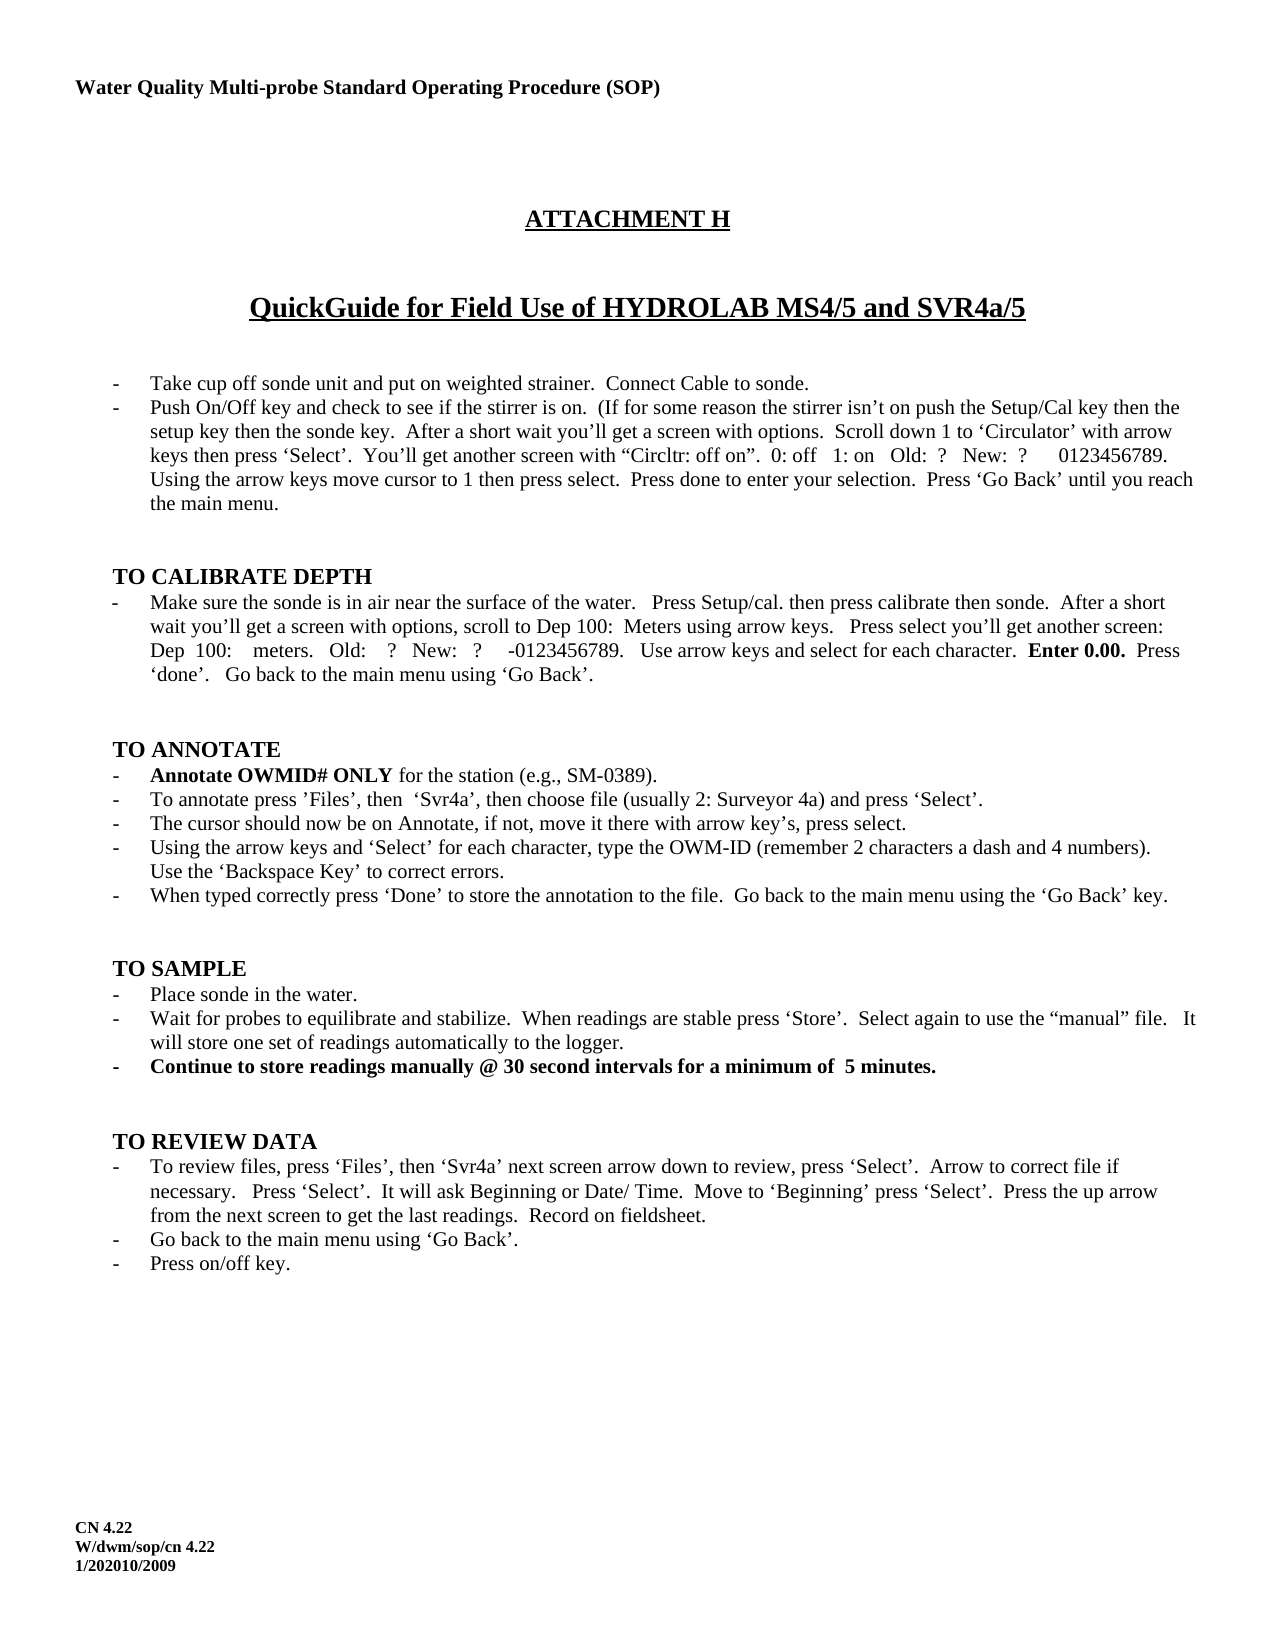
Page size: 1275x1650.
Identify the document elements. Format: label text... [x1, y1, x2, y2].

subtitle TO ANNOTATE [75, 736, 1200, 763]
subtitle TO SAMPLE [75, 955, 1200, 981]
title QuickGuide for Field Use of HYDROLAB MS4/5 and SVR4a/5 [75, 290, 1200, 323]
list To annotate press ’Files’, then ‘Svr4a’, then choose file (usually 2: Surveyor 4a) and press ‘Select’. [112, 787, 1200, 811]
list Using the arrow keys and ‘Select’ for each character, type the OWM-ID (remember 2 characters a dash and 4 numbers). [112, 835, 1200, 859]
list The cursor should now be on Annotate, if not, move it there with arrow key’s, press select. [112, 811, 1200, 835]
list Place sonde in the water. [112, 981, 1200, 1006]
list Annotate OWMID# ONLY for the station (e.g., SM-0389). [112, 763, 1200, 787]
text - Make sure the sonde is in air near the surface of the water. Press Setup/cal. then press calibrate then sonde. After a short wait you’ll get a screen with options, scroll to Dep 100: Meters using arrow keys. Press select you’ll get another screen: Dep 100: meters. Old: ? New: ? -0123456789. Use arrow keys and select for each character. Enter 0.00. Press ‘done’. Go back to the main menu using ‘Go Back’. [75, 589, 1200, 686]
list Go back to the main menu using ‘Go Back’. [112, 1227, 1200, 1251]
list Push On/Off key and check to see if the stirrer is on. (If for some reason the stirrer isn’t on push the Setup/Cal key then the setup key then the sonde key. After a short wait you’ll get a screen with options. Scroll down 1 to ‘Circulator’ with arrow keys then press ‘Select’. You’ll get another screen with “Circltr: off on”. 0: off 1: on Old: ? New: ? 0123456789. Using the arrow keys move cursor to 1 then press select. Press done to enter your selection. Press ‘Go Back’ until you reach the main menu. [112, 395, 1200, 515]
list Press on/off key. [112, 1251, 1200, 1275]
list To review files, press ‘Files’, then ‘Svr4a’ next screen arrow down to review, press ‘Select’. Arrow to correct file if necessary. Press ‘Select’. It will ask Beginning or Date/ Time. Move to ‘Beginning’ press ‘Select’. Press the up arrow from the next screen to get the last readings. Record on fieldsheet. [112, 1154, 1200, 1227]
text TO REVIEW DATA [112, 1128, 1200, 1154]
text Use the ‘Backspace Key’ to correct errors. [150, 859, 1200, 883]
list When typed correctly press ‘Done’ to store the annotation to the file. Go back to the main menu using the ‘Go Back’ key. [112, 883, 1200, 907]
list Continue to store readings manually @ 30 second intervals for a minimum of 5 minutes. [112, 1054, 1200, 1078]
subtitle TO CALIBRATE DEPTH [75, 563, 1200, 589]
title ATTACHMENT H [506, 204, 1200, 233]
list Wait for probes to equilibrate and stabilize. When readings are stable press ‘Store’. Select again to use the “manual” file. It will store one set of readings automatically to the logger. [112, 1006, 1200, 1054]
list Take cup off sonde unit and put on weighted strainer. Connect Cable to sonde. [112, 371, 1200, 395]
